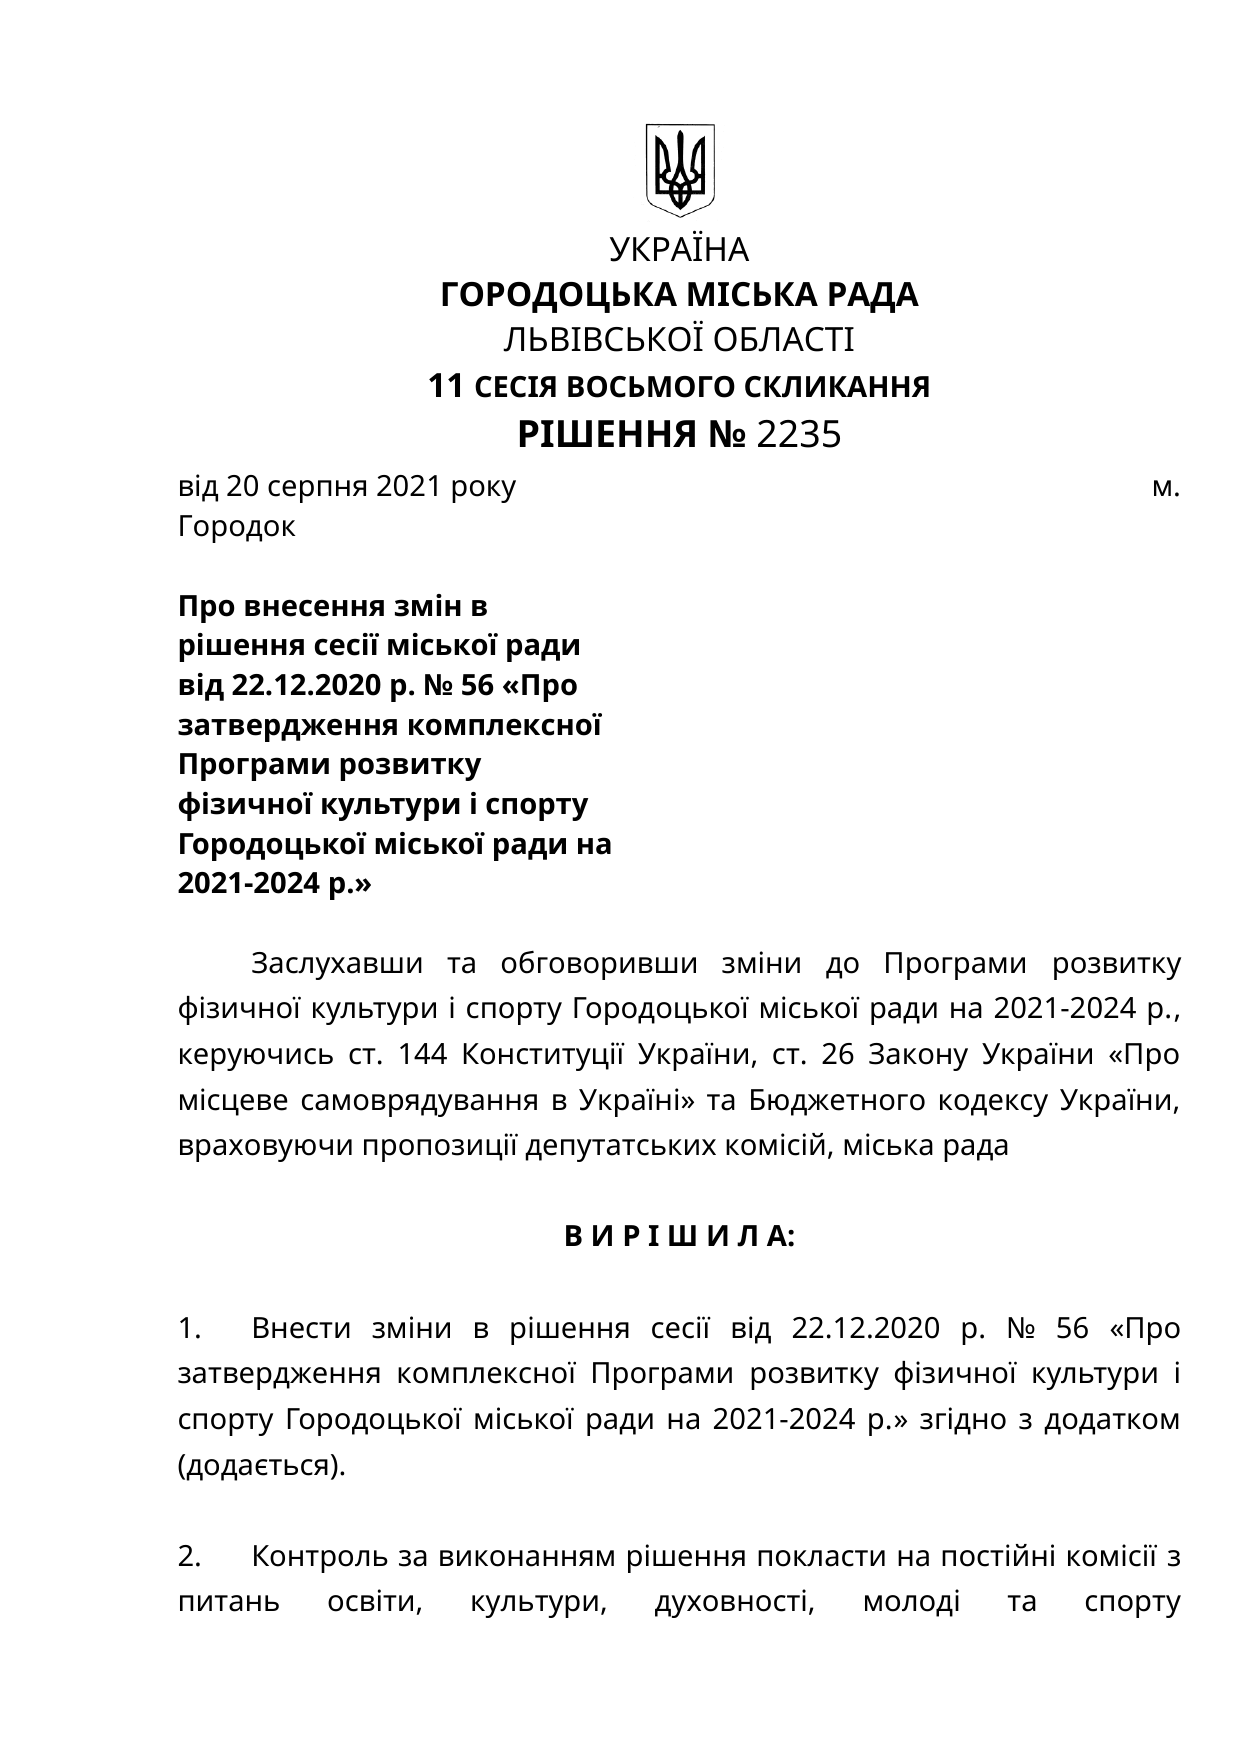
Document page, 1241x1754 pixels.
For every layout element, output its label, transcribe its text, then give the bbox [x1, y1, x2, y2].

text Про внесення змін в рішення сесії міської ради від 22.12.2020 р. № 56 «Про затвердження комплексної Програми розвитку фізичної культури і спорту Городоцької міської ради на 2021-2024 р.» [177, 585, 620, 902]
text Заслухавши та обговоривши зміни до Програми розвитку фізичної культури і спорту Городоцької міської ради на 2021-2024 р., керуючись ст. 144 Конституції України, ст. 26 Закону України «Про місцеве самоврядування в Україні» та Бюджетного кодексу України, враховуючи пропозиції депутатських комісій, міська рада [177, 942, 1181, 1164]
text РІШЕННЯ № 2235 [177, 407, 1181, 458]
text 11 сесія восьмого скликання [177, 362, 1181, 407]
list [177, 1535, 1181, 1620]
picture [633, 118, 726, 222]
text ГОРОДОЦЬКА МІСЬКА РАДА [177, 271, 1181, 316]
text В И Р І Ш И Л А: [177, 1216, 1181, 1255]
list Внести зміни в рішення сесії від 22.12.2020 р. № 56 «Про затвердження комплексної Програми розвитку фізичної культури і спорту Городоцької міської ради на 2021-2024 р.» згідно з додатком (додається). [177, 1307, 1181, 1483]
text УКРАЇНА [177, 225, 1181, 271]
text ЛЬВІВСЬКОЇ ОБЛАСТІ [177, 316, 1181, 362]
text від 20 серпня 2021 року м. Городок [177, 466, 1181, 545]
